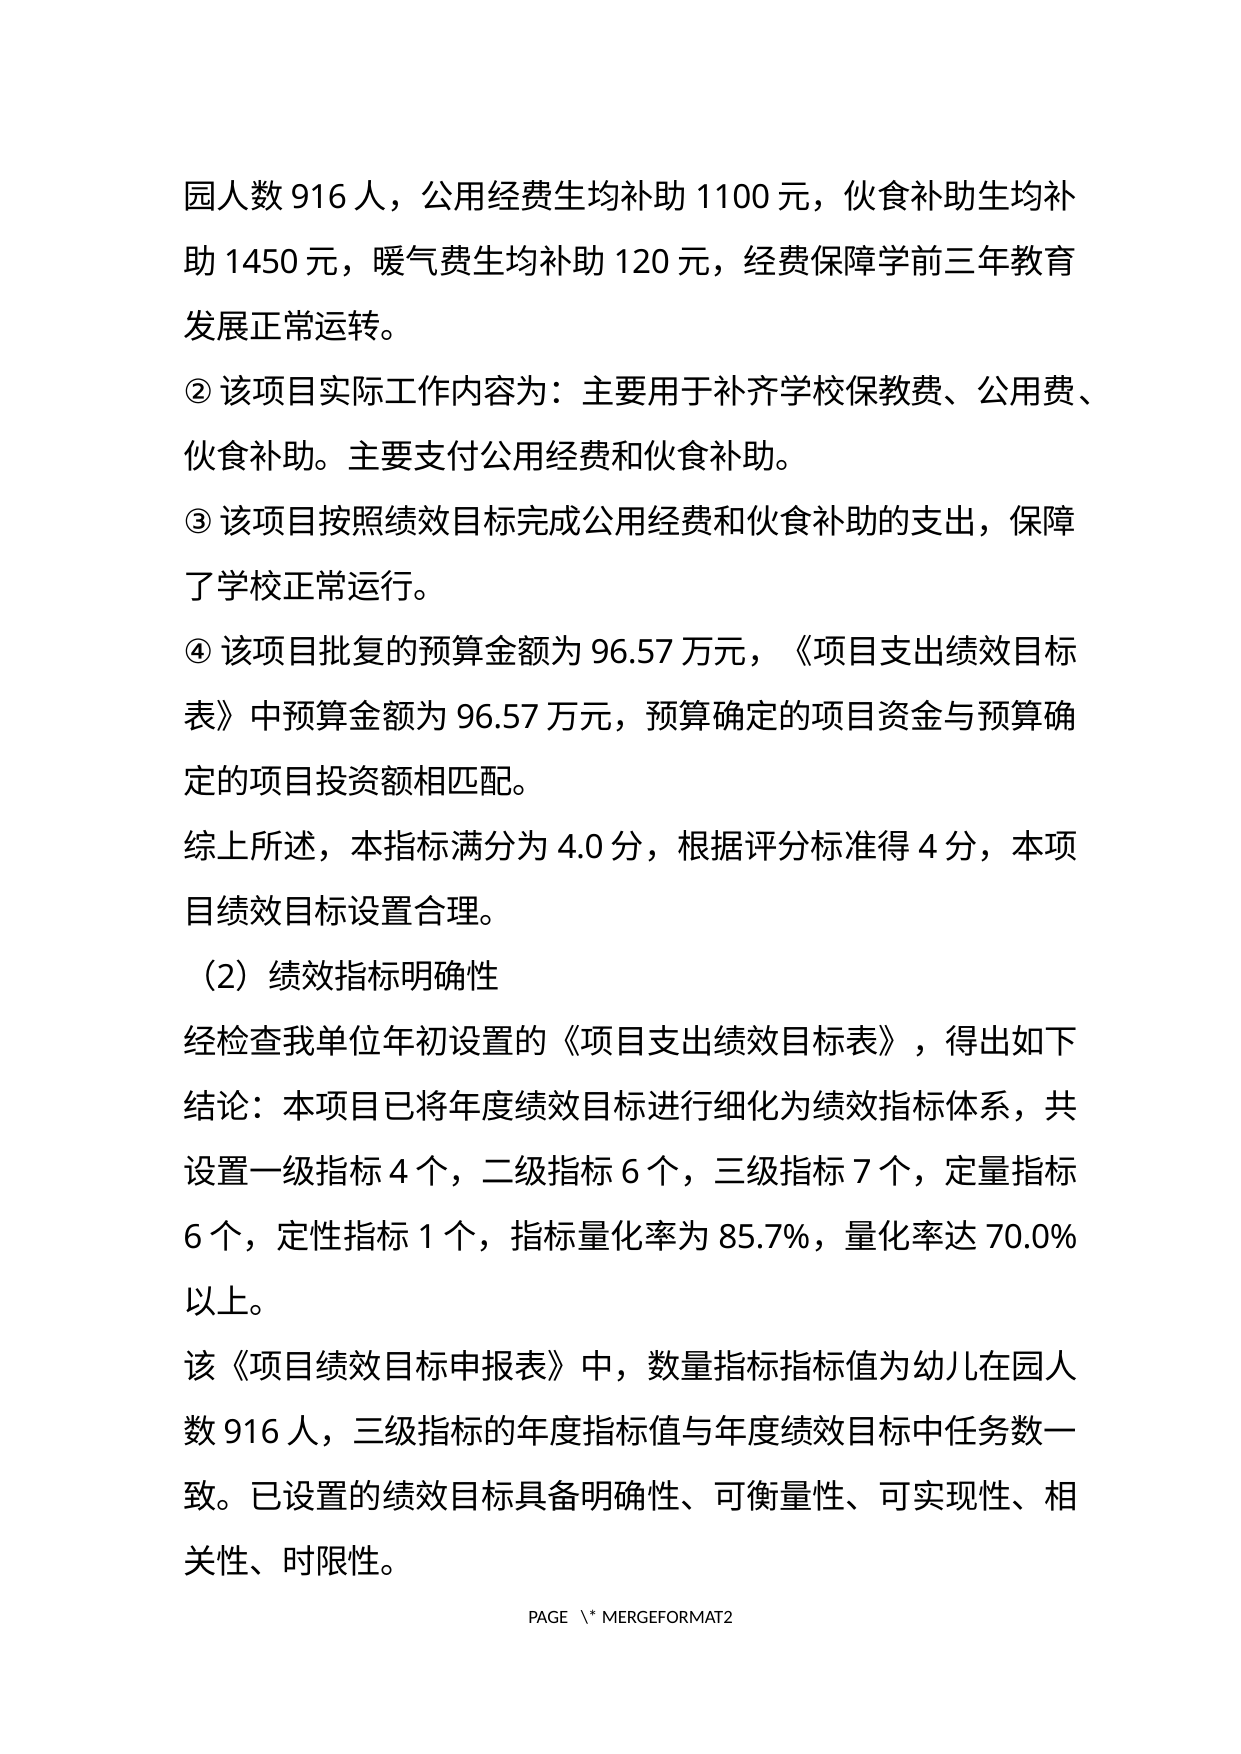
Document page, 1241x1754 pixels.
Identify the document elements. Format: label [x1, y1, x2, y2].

text [183, 162, 1078, 1592]
